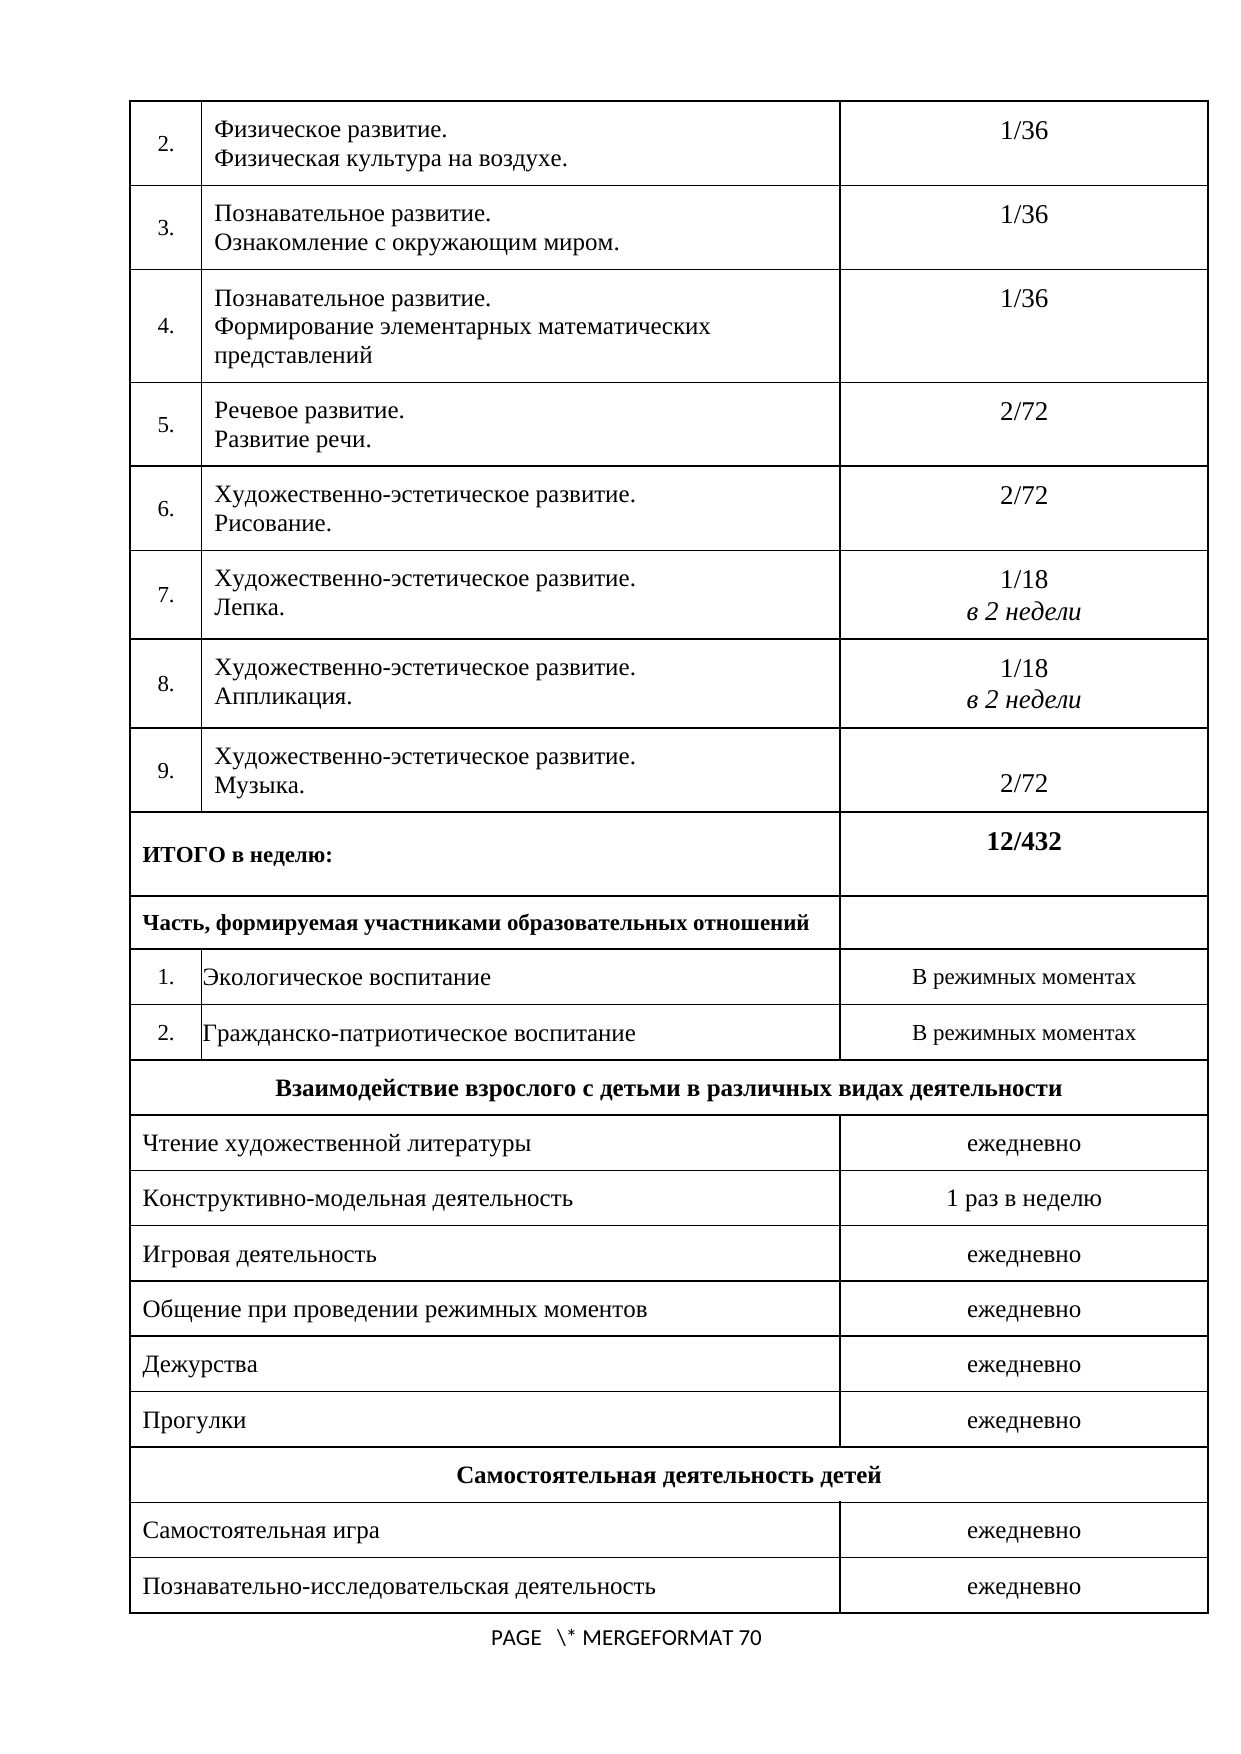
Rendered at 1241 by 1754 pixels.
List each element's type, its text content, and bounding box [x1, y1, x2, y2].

table_cell [841, 897, 1207, 948]
table_cell Прогулки [131, 1392, 839, 1446]
table_cell Художественно-эстетическое развитие. Лепка. [202, 551, 839, 638]
table_cell Художественно-эстетическое развитие. Музыка. [202, 729, 839, 811]
table_cell Художественно-эстетическое развитие. Аппликация. [202, 640, 839, 727]
table_cell 3. [131, 186, 201, 268]
table_cell ежедневно [841, 1392, 1207, 1446]
table_cell ежедневно [841, 1226, 1207, 1280]
table_cell Гражданско-патриотическое воспитание [202, 1005, 839, 1059]
table_cell 7. [131, 551, 201, 638]
table_cell 1/36 [841, 102, 1207, 184]
table_cell 1/18 в 2 недели [841, 551, 1207, 638]
table_cell Физическое развитие. Физическая культура на воздухе. [202, 102, 839, 184]
table_cell 2. [131, 102, 201, 184]
table_cell 1/18 в 2 недели [841, 640, 1207, 727]
table_cell Самостоятельная игра [131, 1503, 839, 1557]
table_cell Художественно-эстетическое развитие. Рисование. [202, 467, 839, 549]
table_cell ежедневно [841, 1282, 1207, 1335]
table_cell 2. [131, 1005, 201, 1059]
table_cell 5. [131, 383, 201, 465]
table_cell Познавательное развитие. Ознакомление с окружающим миром. [202, 186, 839, 268]
table_cell ежедневно [841, 1337, 1207, 1391]
table_cell 4. [131, 270, 201, 381]
table_cell ежедневно [841, 1116, 1207, 1169]
table_cell 2/72 [841, 467, 1207, 549]
table_cell Общение при проведении режимных моментов [131, 1282, 839, 1335]
table_cell 1 раз в неделю [841, 1171, 1207, 1225]
table_cell 9. [131, 729, 201, 811]
table_cell Познавательное развитие. Формирование элементарных математических представлений [202, 270, 839, 381]
table_cell ИТОГО в неделю: [131, 813, 839, 895]
table_cell 2/72 [841, 383, 1207, 465]
table_cell В режимных моментах [841, 1005, 1207, 1059]
table_cell Познавательно-исследовательская деятельность [131, 1558, 839, 1612]
table_cell Речевое развитие. Развитие речи. [202, 383, 839, 465]
table_cell Чтение художественной литературы [131, 1116, 839, 1169]
table_cell Игровая деятельность [131, 1226, 839, 1280]
table_cell Дежурства [131, 1337, 839, 1391]
table_cell 1/36 [841, 186, 1207, 268]
table_cell 1. [131, 950, 201, 1003]
table_cell ежедневно [841, 1558, 1207, 1612]
table_cell Экологическое воспитание [202, 950, 839, 1003]
table_cell В режимных моментах [841, 950, 1207, 1003]
table_cell 12/432 [841, 813, 1207, 895]
table_cell Конструктивно-модельная деятельность [131, 1171, 839, 1225]
table_cell 8. [131, 640, 201, 727]
table_cell Взаимодействие взрослого с детьми в различных видах деятельности [131, 1061, 1207, 1114]
table_cell Часть, формируемая участниками образовательных отношений [131, 897, 839, 948]
table_cell 2/72 [841, 729, 1207, 811]
table_cell Самостоятельная деятельность детей [131, 1448, 1207, 1501]
table_cell 6. [131, 467, 201, 549]
table_cell ежедневно [841, 1503, 1207, 1557]
table_cell 1/36 [841, 270, 1207, 381]
